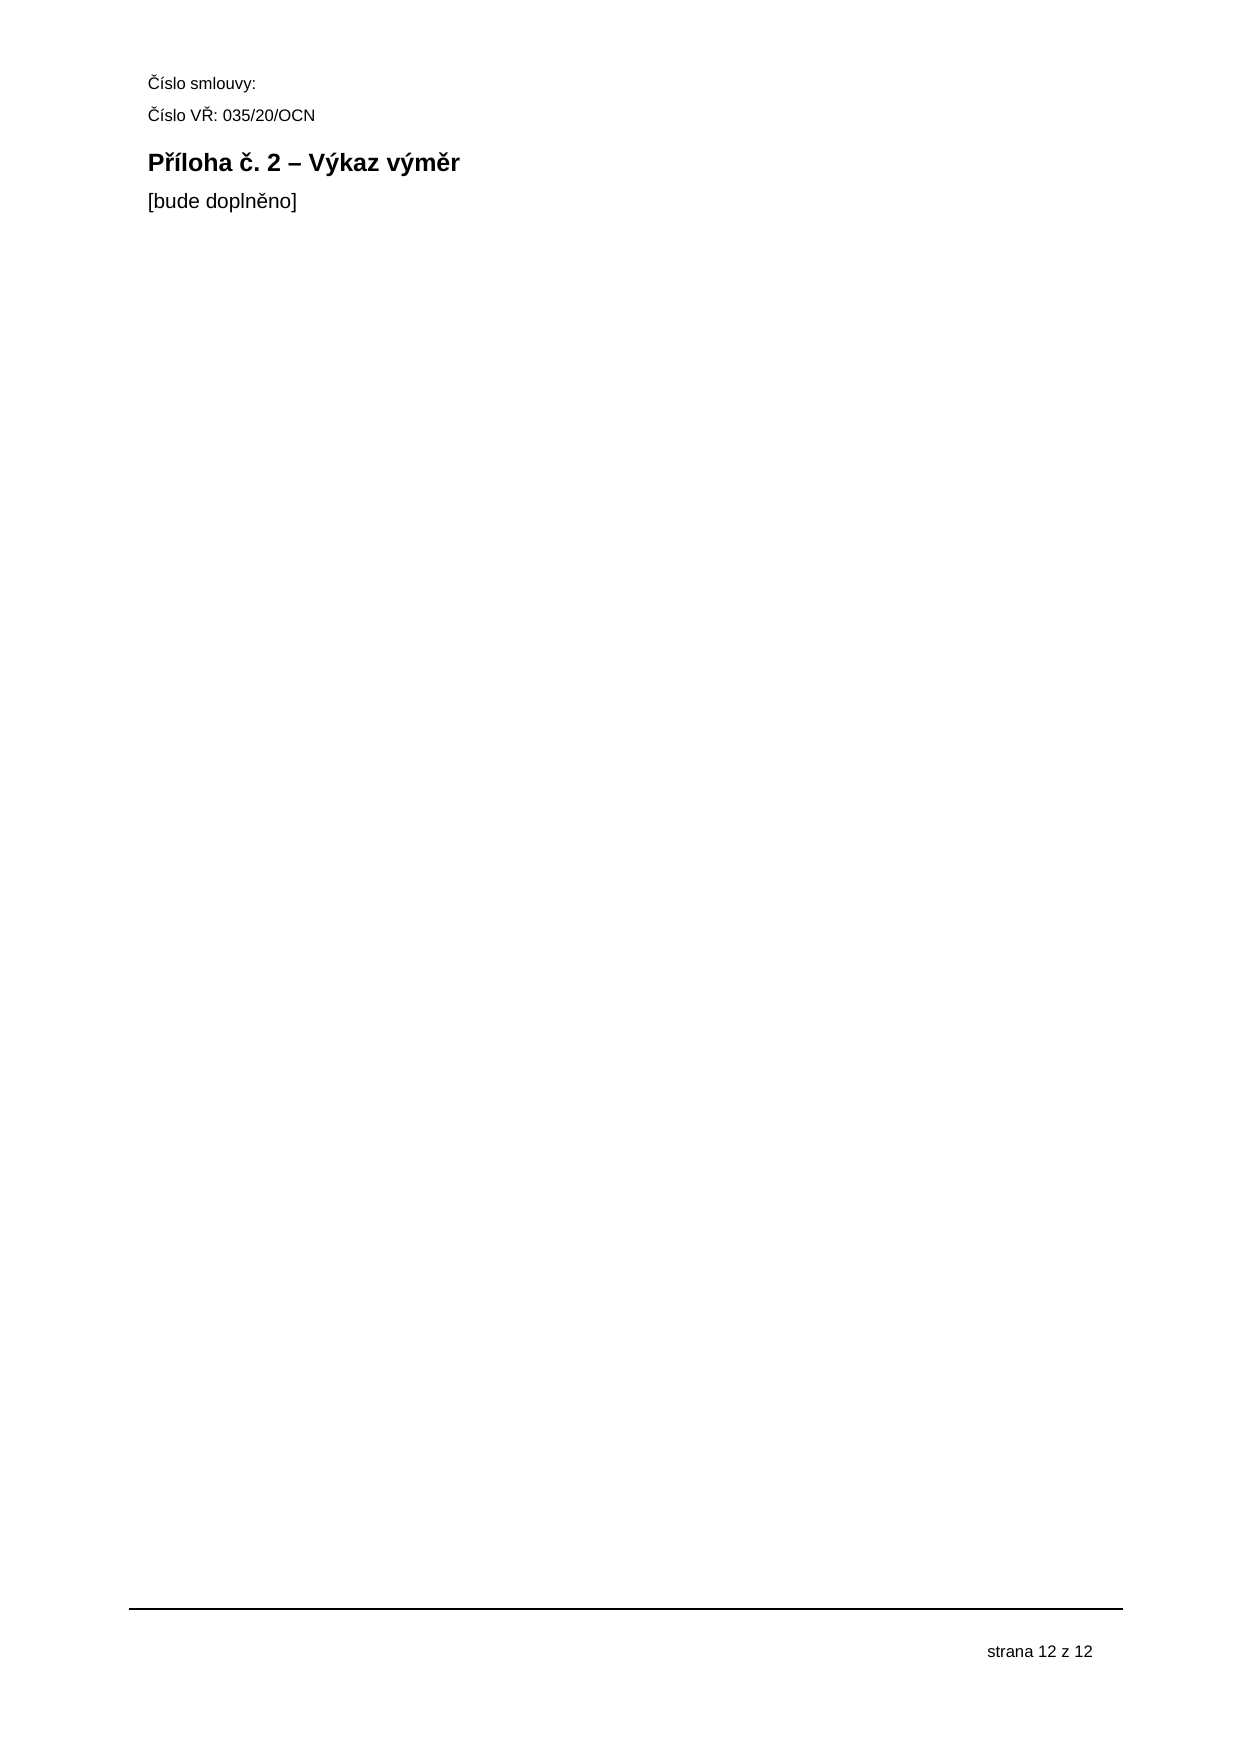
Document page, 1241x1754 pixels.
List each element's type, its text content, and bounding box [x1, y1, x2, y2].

text [bude doplněno] [148, 189, 1122, 213]
text Příloha č. 2 – Výkaz výměr [148, 148, 1122, 176]
